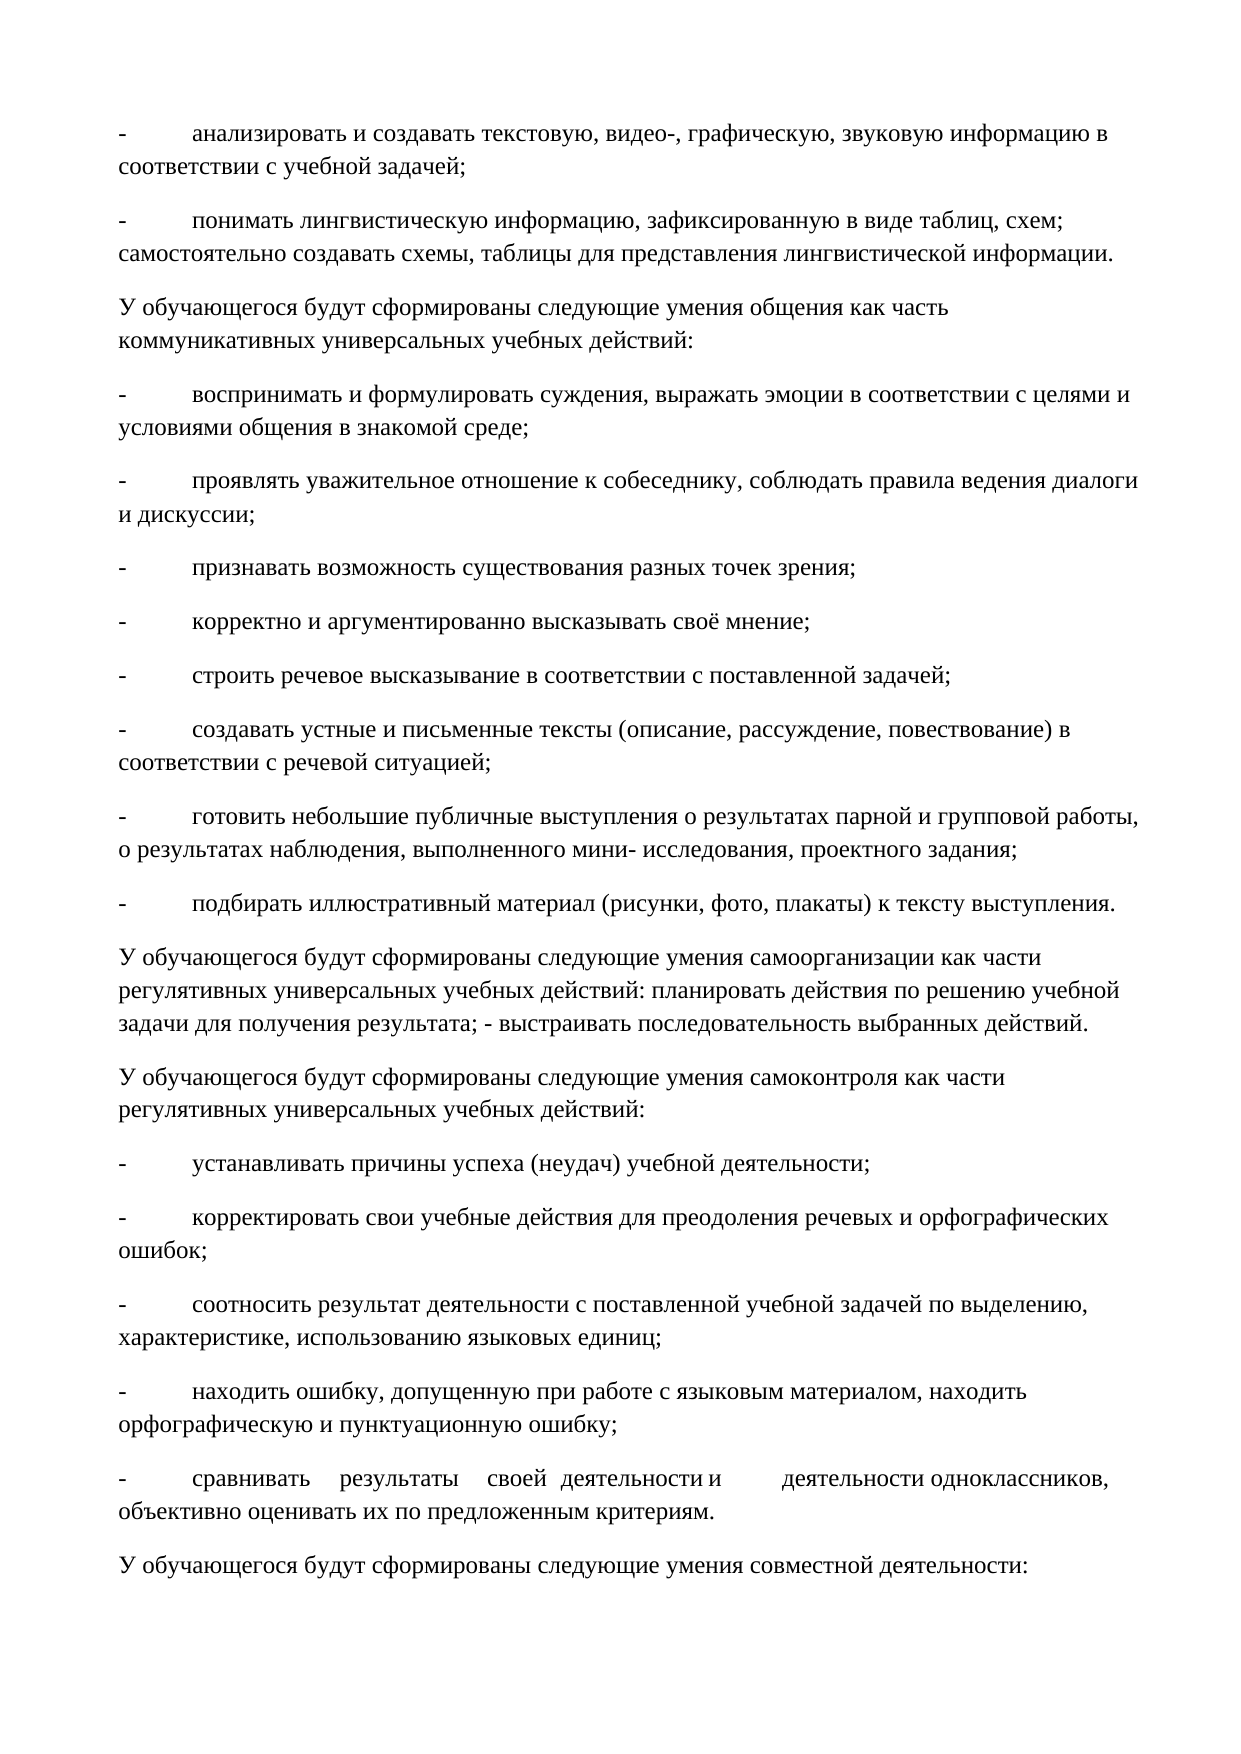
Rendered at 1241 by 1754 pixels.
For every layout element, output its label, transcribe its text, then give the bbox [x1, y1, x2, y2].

text У обучающегося будут сформированы следующие умения самоорганизации как части регулятивных универсальных учебных действий: планировать действия по решению учебной задачи для получения результата; - выстраивать последовательность выбранных действий. [118, 942, 1152, 1036]
text - корректно и аргументированно высказывать своё мнение; [118, 606, 1152, 635]
text - подбирать иллюстративный материал (рисунки, фото, плакаты) к тексту выступления. [118, 888, 1152, 917]
text - создавать устные и письменные тексты (описание, рассуждение, повествование) в соответствии с речевой ситуацией; [118, 714, 1152, 776]
text - строить речевое высказывание в соответствии с поставленной задачей; [118, 660, 1152, 689]
text - корректировать свои учебные действия для преодоления речевых и орфографических ошибок; [118, 1202, 1152, 1264]
text - анализировать и создавать текстовую, видео-, графическую, звуковую информацию в соответствии с учебной задачей; [118, 118, 1152, 180]
text - проявлять уважительное отношение к собеседнику, соблюдать правила ведения диалоги и дискуссии; [118, 466, 1152, 527]
text - понимать лингвистическую информацию, зафиксированную в виде таблиц, схем; самостоятельно создавать схемы, таблицы для представления лингвистической информации. [118, 205, 1152, 267]
text - устанавливать причины успеха (неудач) учебной деятельности; [118, 1148, 1152, 1177]
text - соотносить результат деятельности с поставленной учебной задачей по выделению, характеристике, использованию языковых единиц; [118, 1289, 1152, 1351]
text - воспринимать и формулировать суждения, выражать эмоции в соответствии с целями и условиями общения в знакомой среде; [118, 379, 1152, 441]
text - сравнивать результаты своей деятельности и деятельности одноклассников, объективно оценивать их по предложенным критериям. [118, 1463, 1152, 1525]
text У обучающегося будут сформированы следующие умения совместной деятельности: [118, 1550, 1152, 1578]
text - находить ошибку, допущенную при работе с языковым материалом, находить орфографическую и пунктуационную ошибку; [118, 1376, 1152, 1438]
text - признавать возможность существования разных точек зрения; [118, 552, 1152, 581]
text - готовить небольшие публичные выступления о результатах парной и групповой работы, о результатах наблюдения, выполненного мини- исследования, проектного задания; [118, 801, 1152, 863]
text У обучающегося будут сформированы следующие умения самоконтроля как части регулятивных универсальных учебных действий: [118, 1062, 1152, 1123]
text У обучающегося будут сформированы следующие умения общения как часть коммуникативных универсальных учебных действий: [118, 292, 1152, 354]
